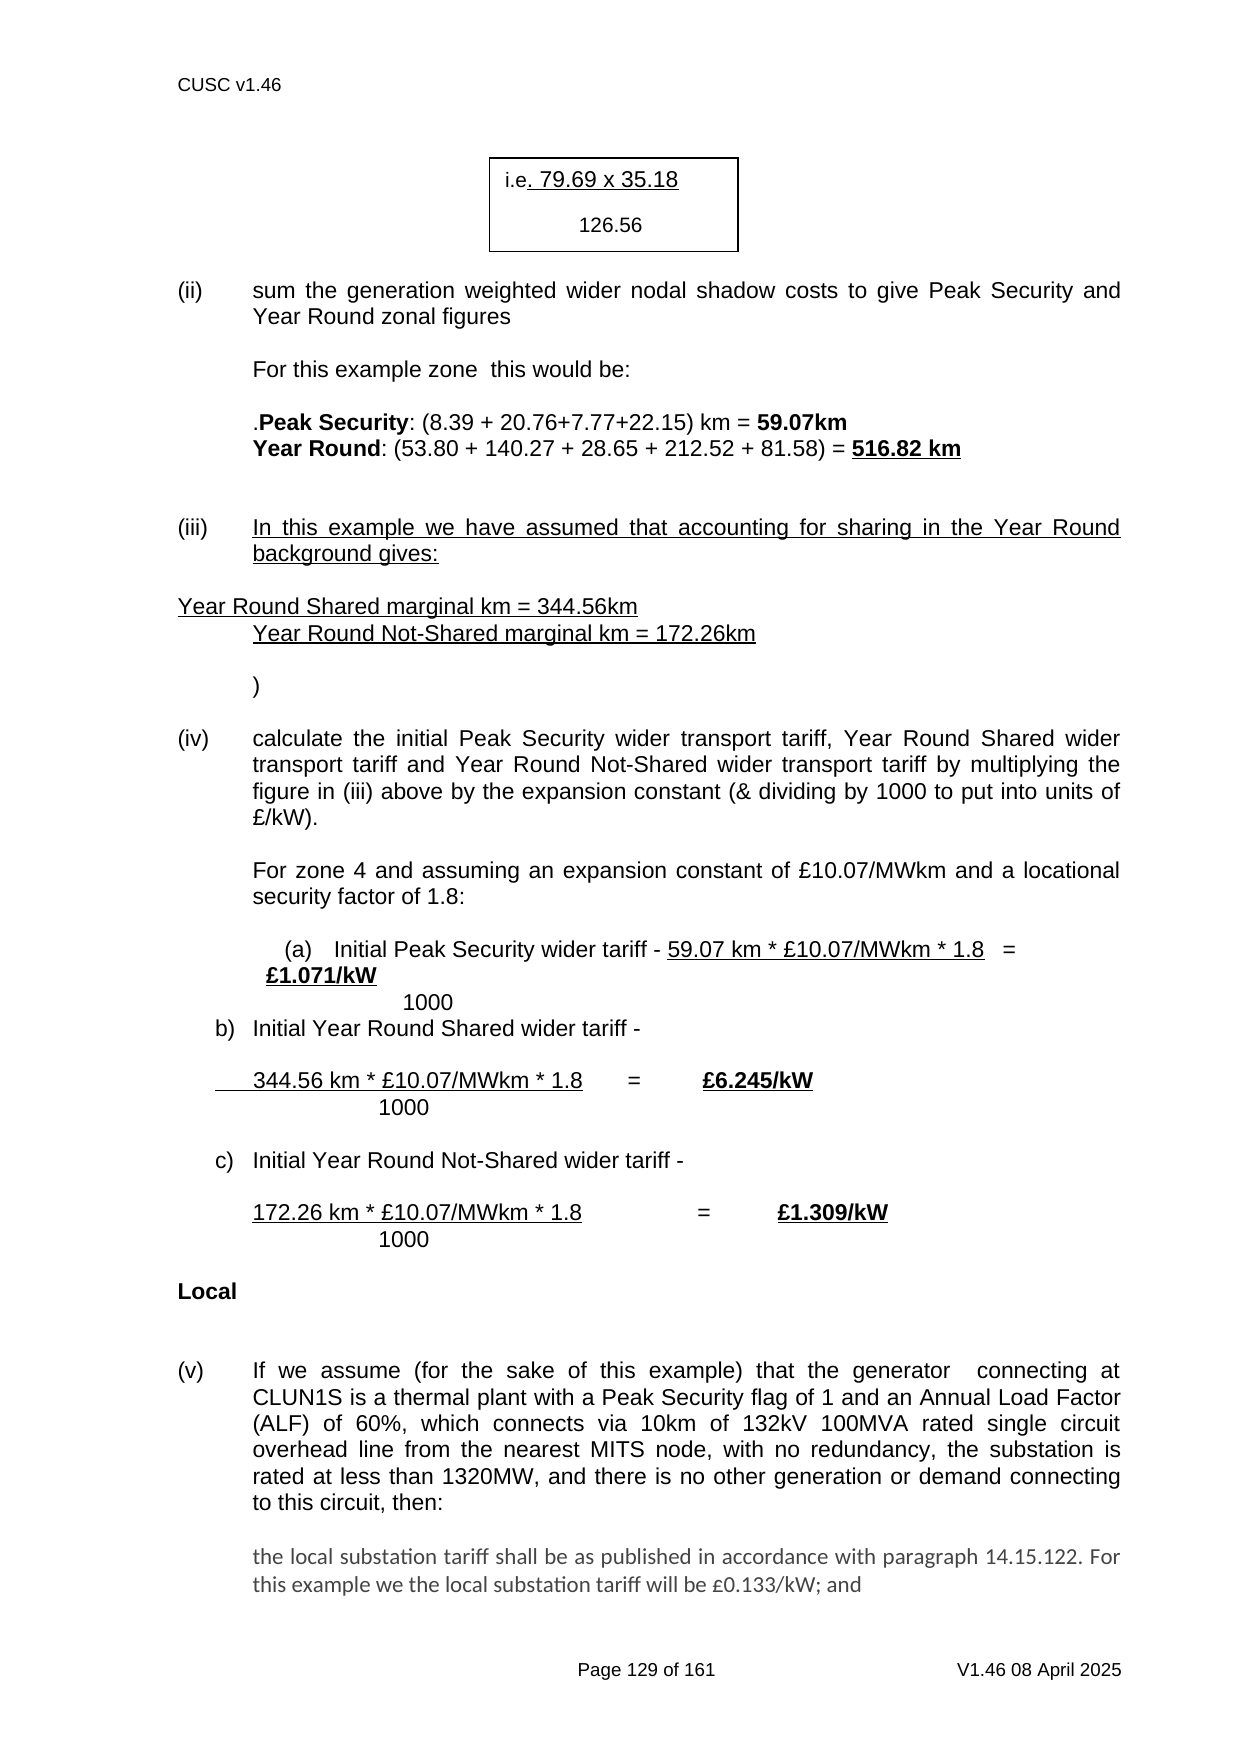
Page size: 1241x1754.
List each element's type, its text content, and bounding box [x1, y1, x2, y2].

text Local [177, 1278, 1121, 1305]
text (a) Initial Peak Security wider tariff - 59.07 km * £10.07/MWkm * 1.8 = £1.071/kW [252, 936, 1121, 988]
text For zone 4 and assuming an expansion constant of £10.07/MWkm and a locational security factor of 1.8: [252, 857, 1121, 909]
text the local substation tariff shall be as published in accordance with paragraph 14.15.122. For this example we the local substation tariff will be £0.133/kW; and [252, 1542, 1121, 1598]
text Year Round Not-Shared marginal km = 172.26km [252, 619, 1121, 646]
list In this example we have assumed that accounting for sharing in the Year Round background gives: [177, 514, 1121, 567]
text .Peak Security: (8.39 + 20.76+7.77+22.15) km = 59.07km [177, 409, 1121, 435]
list If we assume (for the sake of this example) that the generator connecting at CLUN1S is a thermal plant with a Peak Security flag of 1 and an Annual Load Factor (ALF) of 60%, which connects via 10km of 132kV 100MVA rated single circuit overhead line from the nearest MITS node, with no redundancy, the substation is rated at less than 1320MW, and there is no other generation or demand connecting to this circuit, then: [177, 1357, 1121, 1516]
list Initial Year Round Shared wider tariff - [215, 1015, 1121, 1041]
list Initial Year Round Not-Shared wider tariff - [215, 1147, 1121, 1173]
text ) [252, 672, 1121, 698]
list sum the generation weighted wider nodal shadow costs to give Peak Security and Year Round zonal figures [177, 277, 1121, 329]
text Year Round: (53.80 + 140.27 + 28.65 + 212.52 + 81.58) = 516.82 km [252, 435, 1121, 461]
list calculate the initial Peak Security wider transport tariff, Year Round Shared wider transport tariff and Year Round Not-Shared wider transport tariff by multiplying the figure in (iii) above by the expansion constant (& dividing by 1000 to put into units of £/kW). [177, 725, 1121, 830]
text Year Round Shared marginal km = 344.56km [177, 593, 1121, 619]
text 1000 [252, 1094, 1121, 1120]
text 172.26 km * £10.07/MWkm * 1.8 = £1.309/kW [252, 1199, 1121, 1226]
text 1000 [177, 988, 1121, 1015]
text For this example zone this would be: [177, 356, 1121, 382]
text 1000 [252, 1226, 1121, 1252]
text 344.56 km * £10.07/MWkm * 1.8 = £6.245/kW [215, 1067, 1121, 1094]
